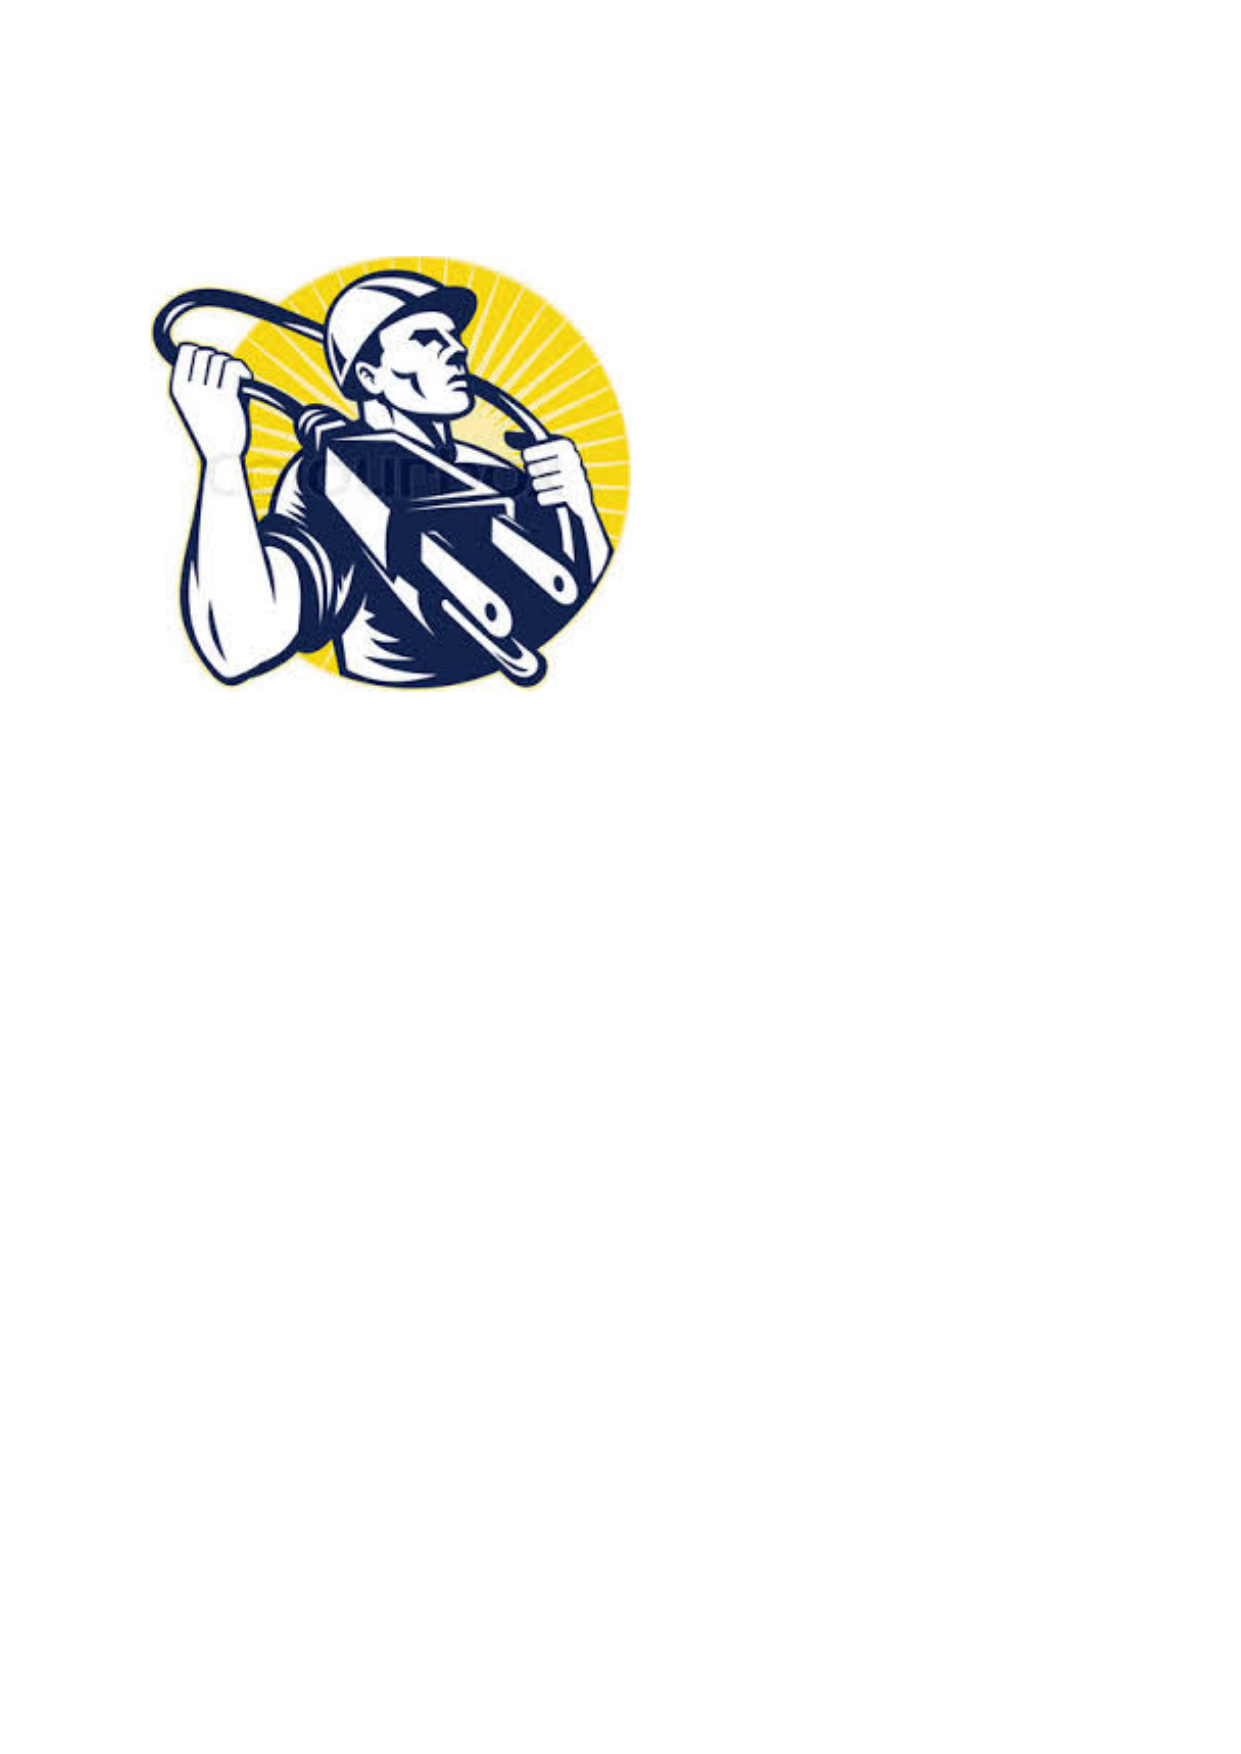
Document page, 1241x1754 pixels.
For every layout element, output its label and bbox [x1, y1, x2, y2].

picture [150, 256, 632, 692]
